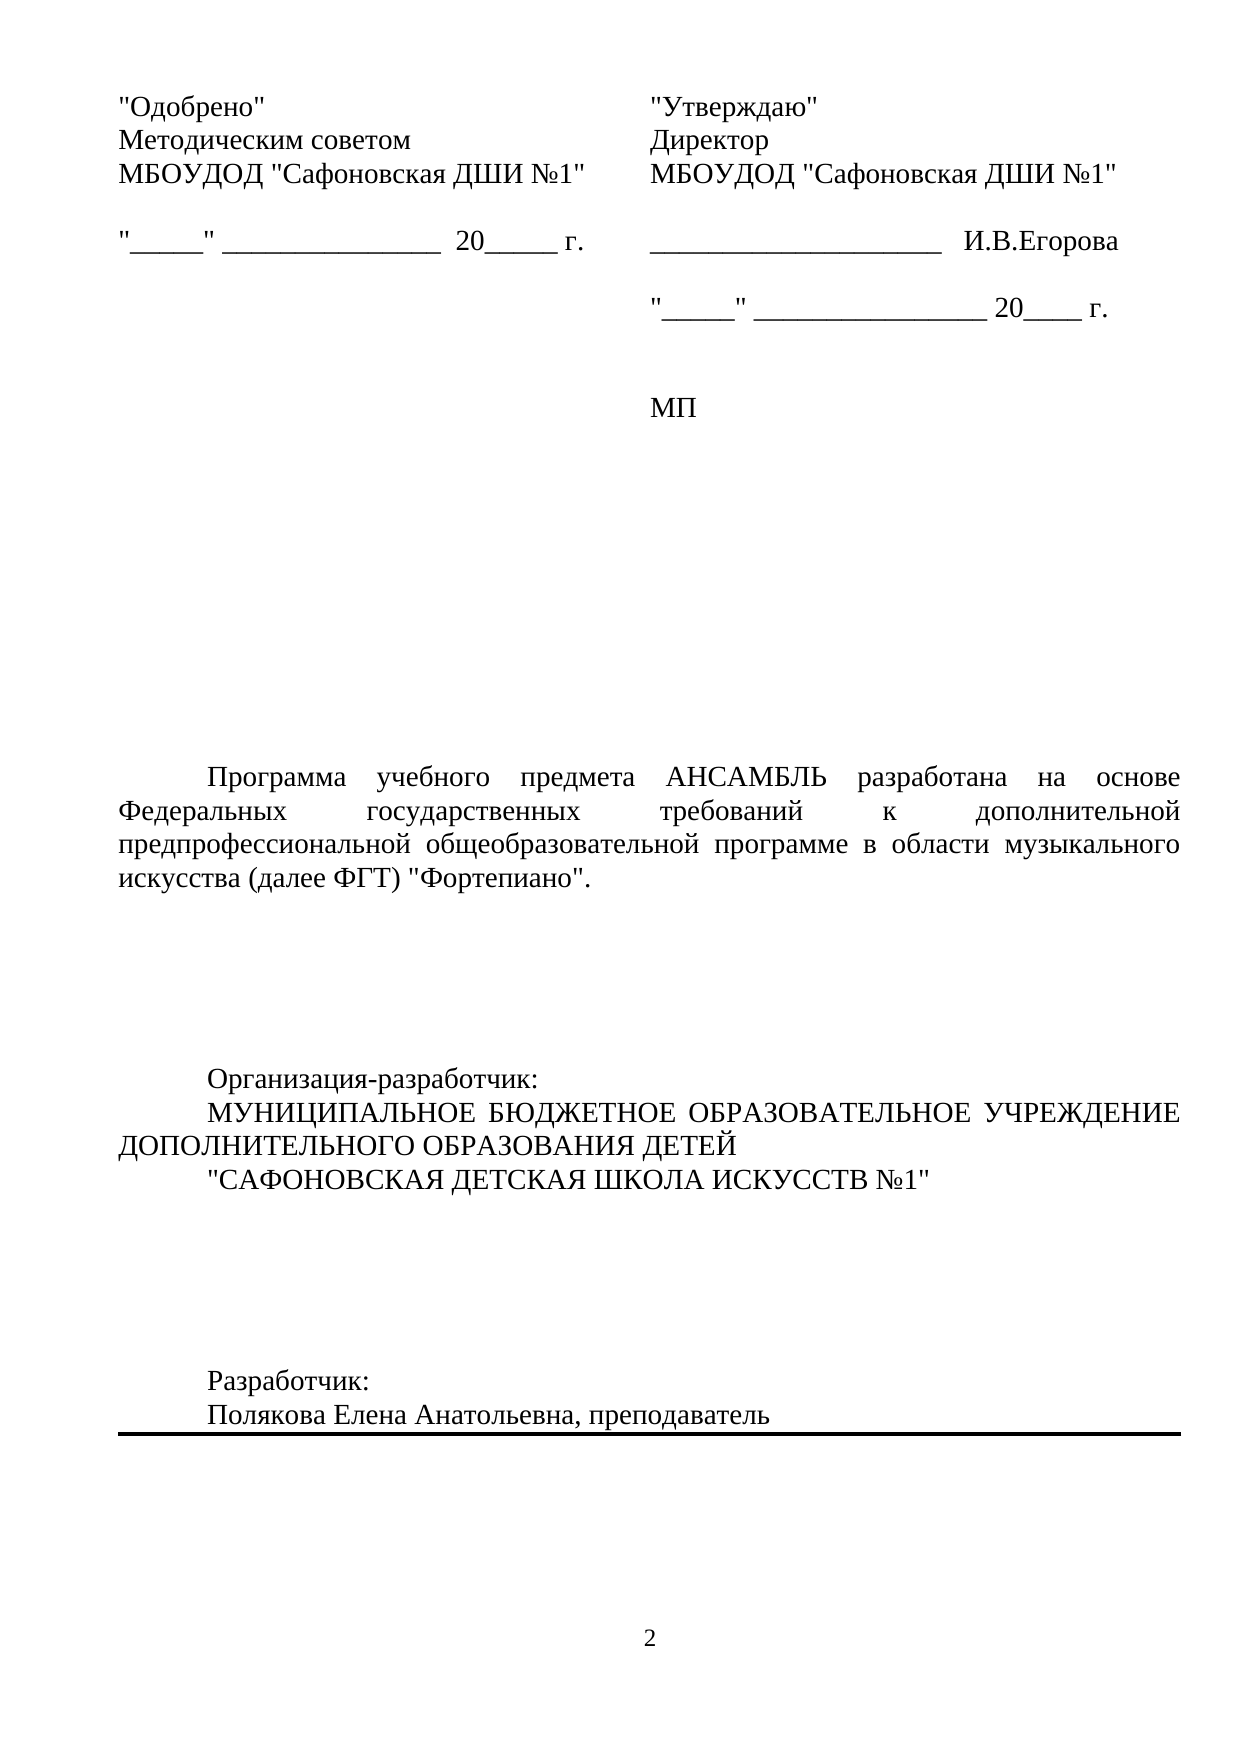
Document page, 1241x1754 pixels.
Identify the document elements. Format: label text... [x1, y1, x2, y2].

text Программа учебного предмета АНСАМБЛЬ разработана на основе Федеральных государственных требований к дополнительной предпрофессиональной общеобразовательной программе в области музыкального искусства (далее ФГТ) "Фортепиано". [118, 759, 1181, 894]
text "САФОНОВСКАЯ ДЕТСКАЯ ШКОЛА ИСКУССТВ №1" [118, 1162, 1181, 1196]
text МУНИЦИПАЛЬНОЕ БЮДЖЕТНОЕ ОБРАЗОВАТЕЛЬНОЕ УЧРЕЖДЕНИЕ ДОПОЛНИТЕЛЬНОГО ОБРАЗОВАНИЯ ДЕТЕЙ [118, 1095, 1181, 1162]
text Разработчик: [118, 1363, 1181, 1397]
table_header "Одобрено" Методическим советом МБОУДОД "Сафоновская ДШИ №1" "_____" _______________ 20_____ г. [107, 89, 635, 424]
text Полякова Елена Анатольевна, преподаватель [118, 1397, 1181, 1432]
table_header "Утверждаю" Директор МБОУДОД "Сафоновская ДШИ №1" ____________________ И.В.Егорова "_____" ________________ 20____ г. МП [635, 89, 1181, 424]
text Организация-разработчик: [118, 1061, 1181, 1095]
